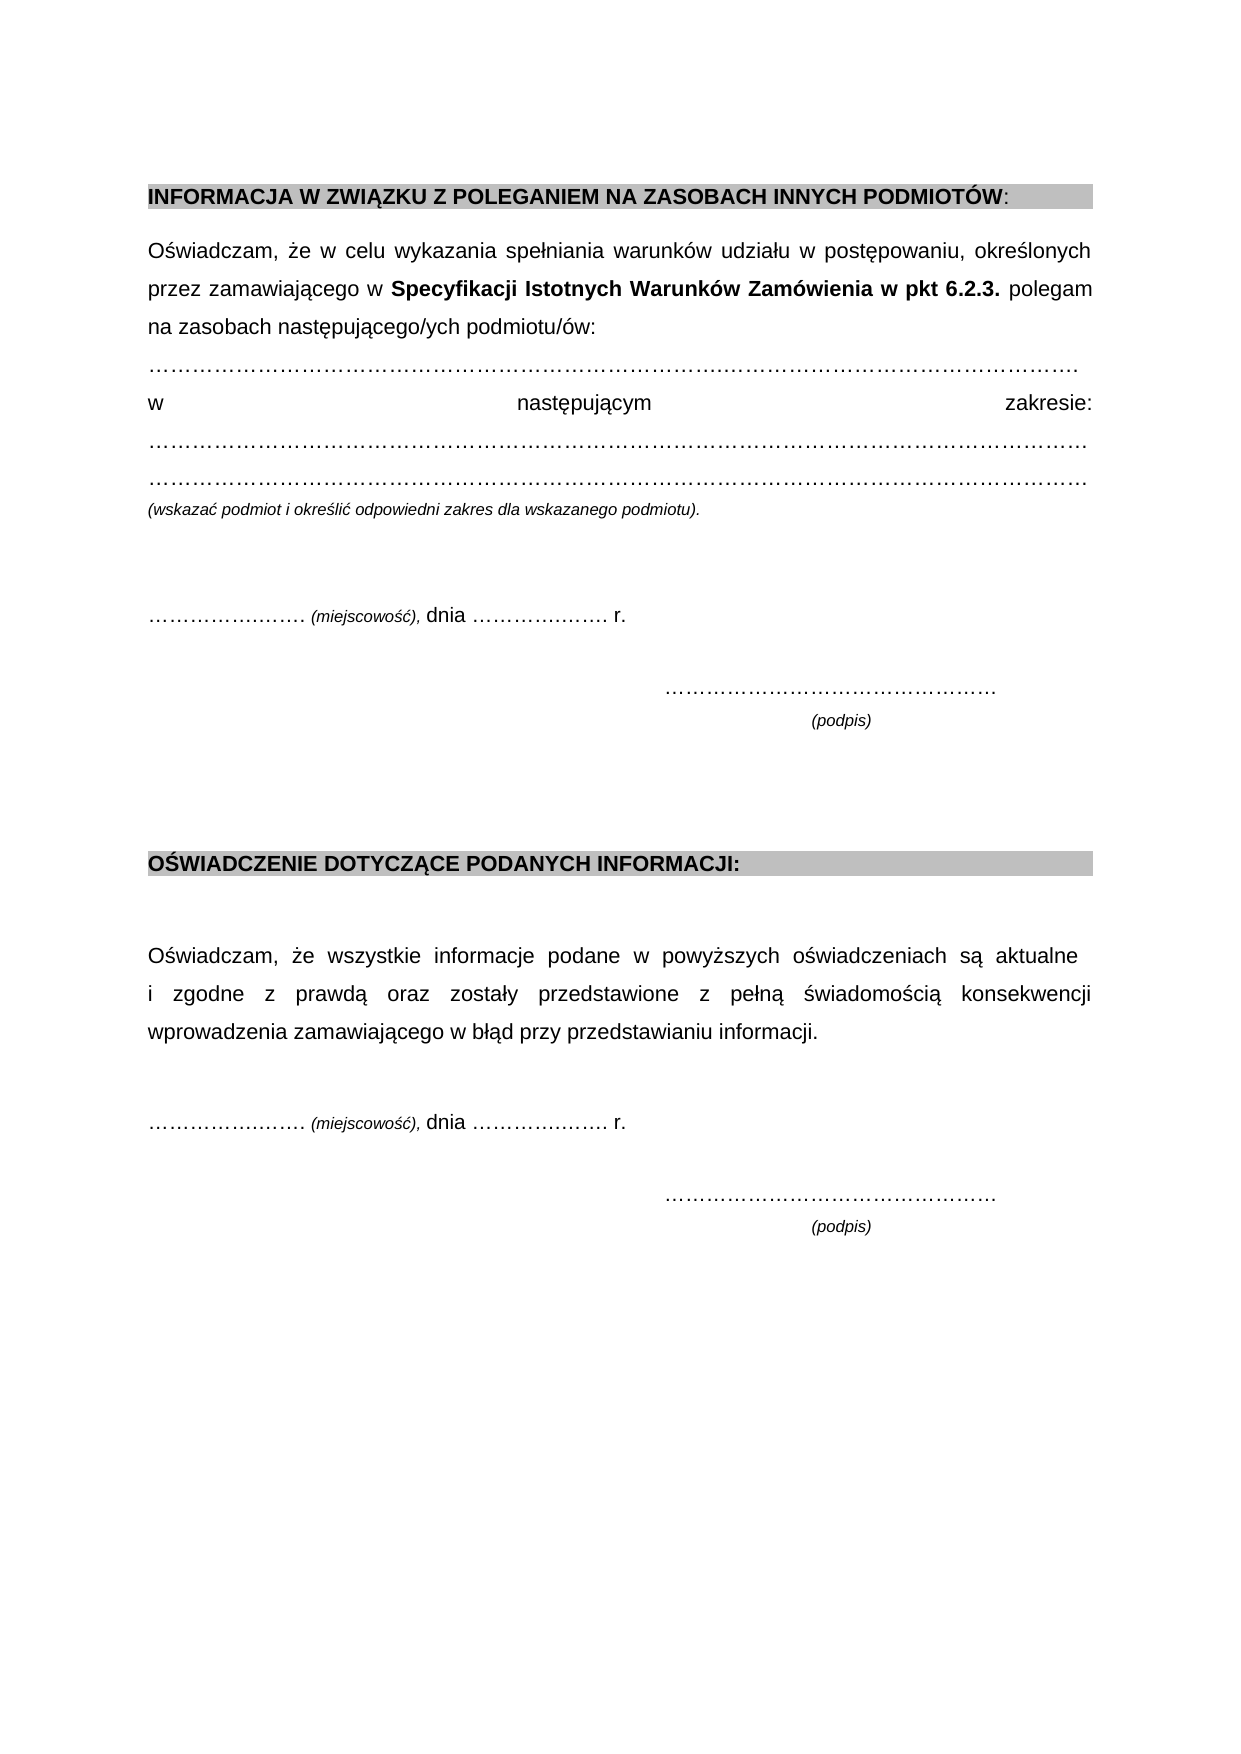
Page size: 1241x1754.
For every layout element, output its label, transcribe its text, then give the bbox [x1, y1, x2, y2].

text …………………………………………………………………….…………………………………………. w następującym zakresie: …………………………………………………………………………………………………………………………………………………………………………………………………………………………………… (wskazać podmiot i określić odpowiedni zakres dla wskazanego podmiotu). [148, 352, 1093, 519]
text (podpis) [738, 1217, 1093, 1236]
text (podpis) [738, 710, 1093, 729]
text INFORMACJA W ZWIĄZKU Z POLEGANIEM NA ZASOBACH INNYCH PODMIOTÓW: [148, 184, 1093, 209]
text …………….……. (miejscowość), dnia ………….……. r. [148, 1109, 1093, 1133]
text OŚWIADCZENIE DOTYCZĄCE PODANYCH INFORMACJI: [148, 851, 1093, 876]
text ………………………………………… [148, 674, 1093, 698]
text ………………………………………… [148, 1181, 1093, 1205]
text Oświadczam, że w celu wykazania spełniania warunków udziału w postępowaniu, określonych przez zamawiającego w Specyfikacji Istotnych Warunków Zamówienia w pkt 6.2.3. polegam na zasobach następującego/ych podmiotu/ów: [148, 238, 1093, 339]
text Oświadczam, że wszystkie informacje podane w powyższych oświadczeniach są aktualne i zgodne z prawdą oraz zostały przedstawione z pełną świadomością konsekwencji wprowadzenia zamawiającego w błąd przy przedstawianiu informacji. [148, 943, 1093, 1044]
text …………….……. (miejscowość), dnia ………….……. r. [148, 603, 1093, 627]
